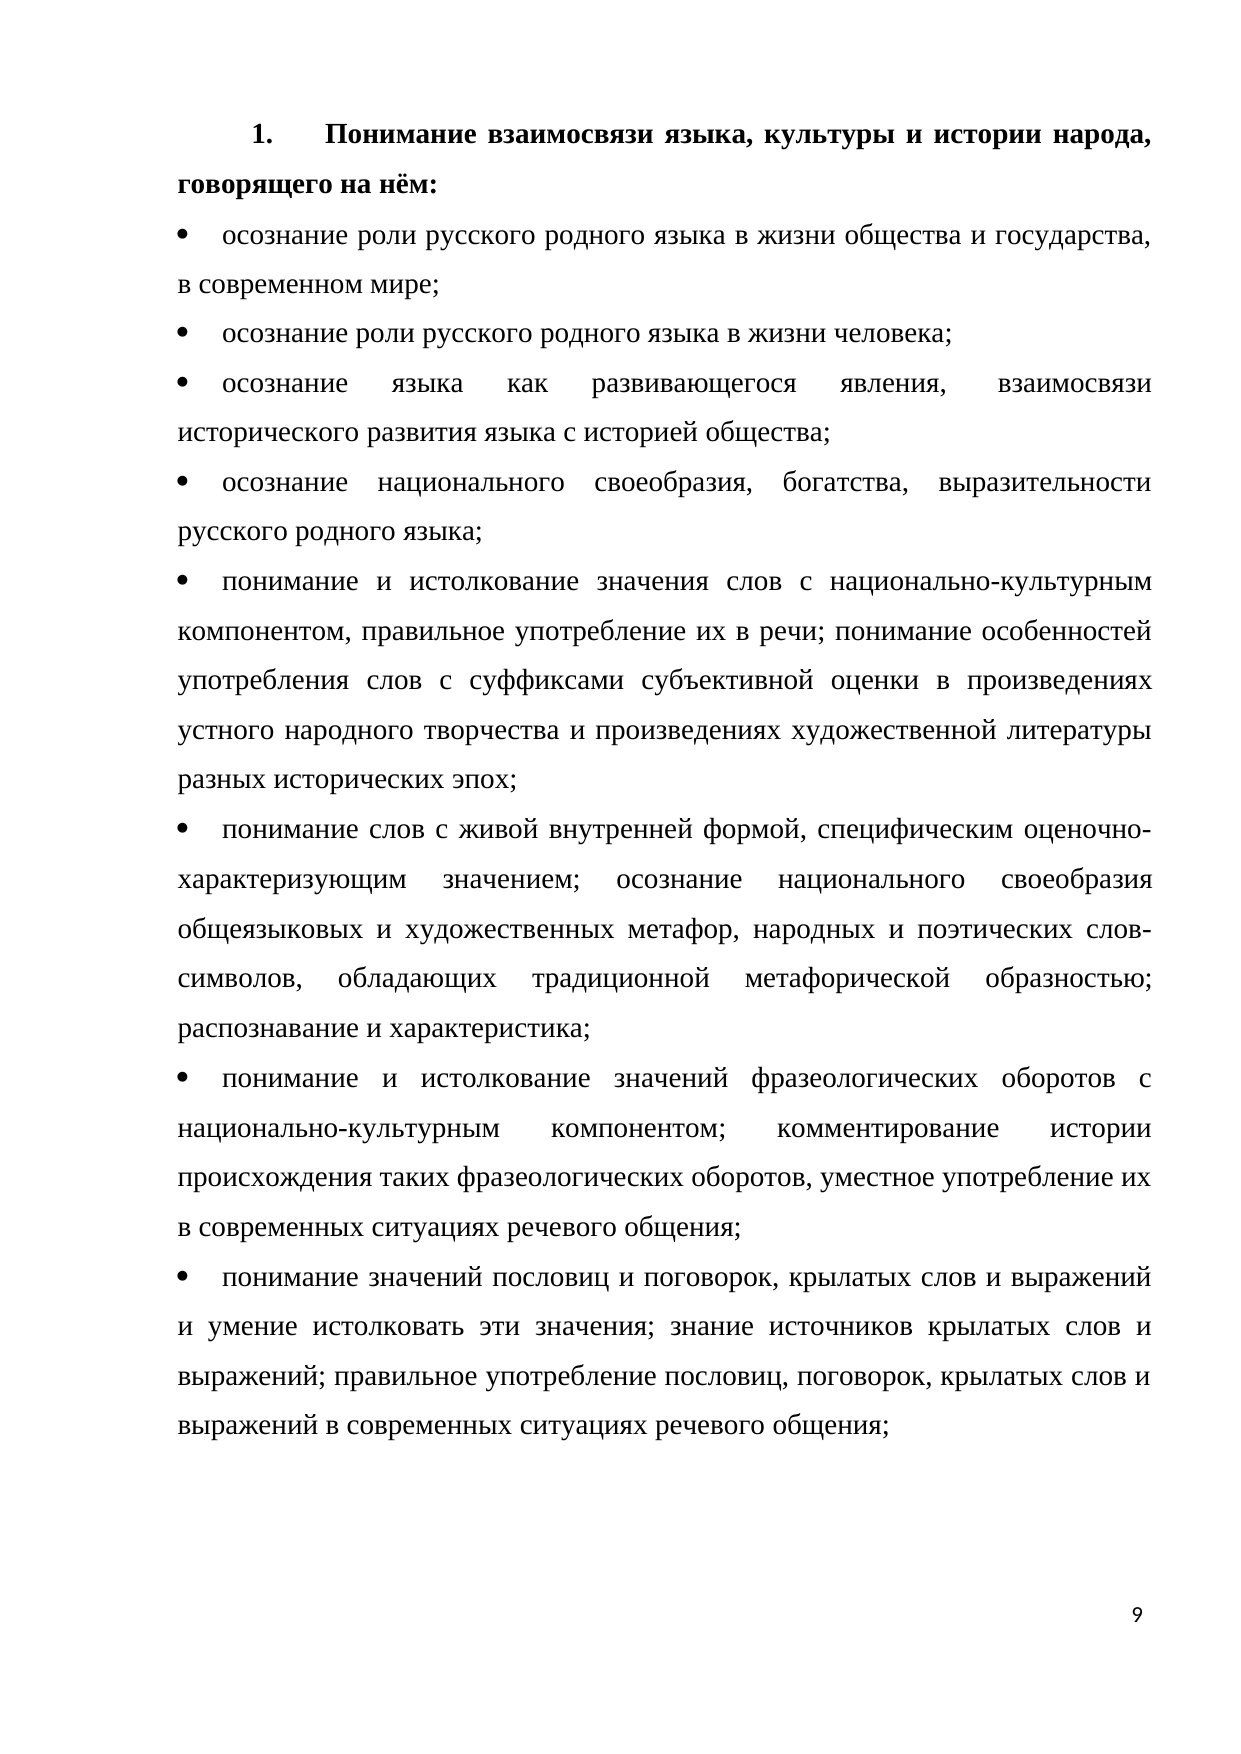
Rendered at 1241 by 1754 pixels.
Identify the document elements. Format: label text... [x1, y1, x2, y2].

list осознание языка как развивающегося явления, взаимосвязи исторического развития языка с историей общества; [177, 365, 1152, 448]
subtitle Понимание взаимосвязи языка, культуры и истории народа, говорящего на нём: [177, 116, 1152, 200]
list понимание слов с живой внутренней формой, специфическим оценочно- характеризующим значением; осознание национального своеобразия общеязыковых и художественных метафор, народных и поэтических слов- символов, обладающих традиционной метафорической образностью; распознавание и характеристика; [177, 812, 1153, 1044]
list понимание и истолкование значения слов с национально-культурным компонентом, правильное употребление их в речи; понимание особенностей употребления слов с суффиксами субъективной оценки в произведениях устного народного творчества и произведениях художественной литературы разных исторических эпох; [177, 563, 1152, 795]
list понимание значений пословиц и поговорок, крылатых слов и выражений и умение истолковать эти значения; знание источников крылатых слов и выражений; правильное употребление пословиц, поговорок, крылатых слов и выражений в современных ситуациях речевого общения; [177, 1259, 1151, 1441]
list понимание и истолкование значений фразеологических оборотов с национально-культурным компонентом; комментирование истории происхождения таких фразеологических оборотов, уместное употребление их в современных ситуациях речевого общения; [177, 1060, 1152, 1242]
list осознание национального своеобразия, богатства, выразительности русского родного языка; [177, 464, 1152, 547]
list осознание роли русского родного языка в жизни общества и государства, в современном мире; [177, 217, 1152, 300]
list осознание роли русского родного языка в жизни человека; [177, 315, 1176, 349]
